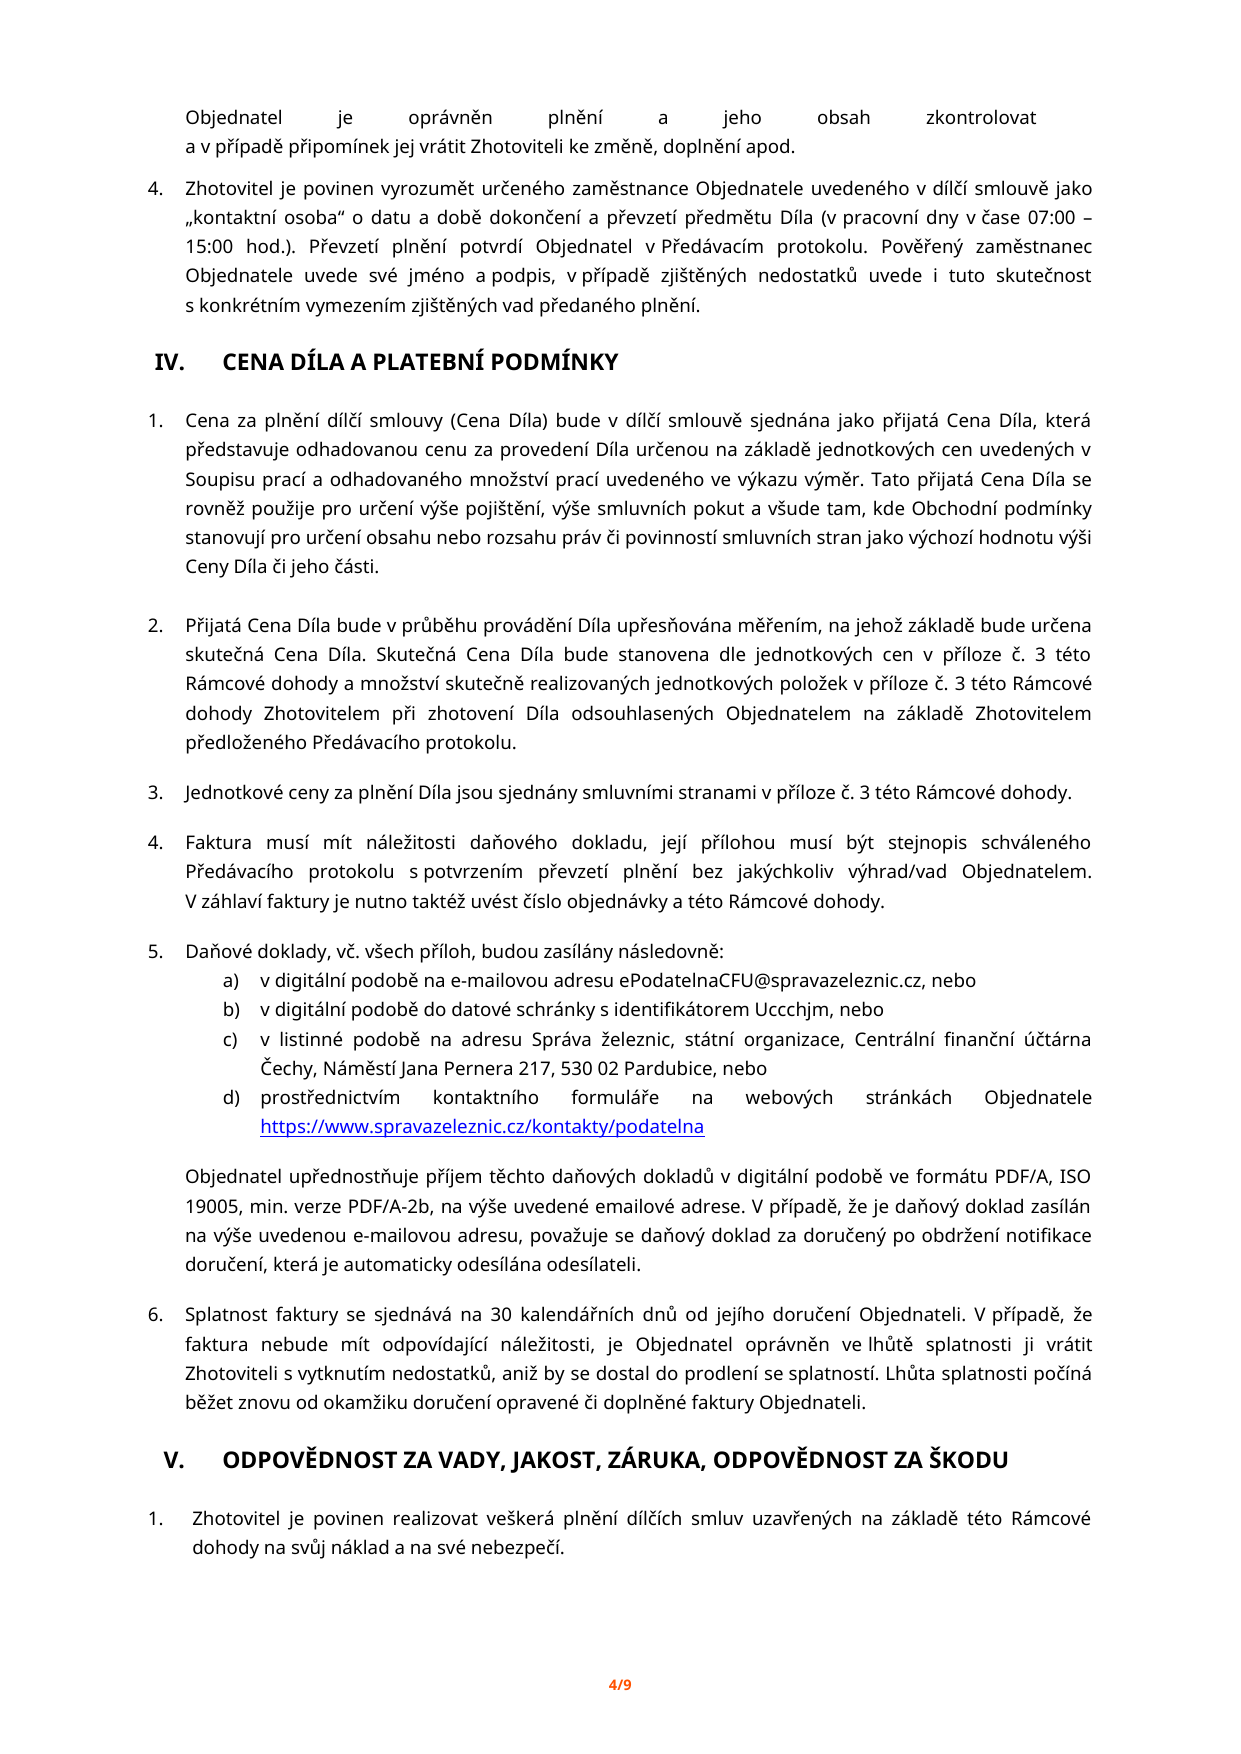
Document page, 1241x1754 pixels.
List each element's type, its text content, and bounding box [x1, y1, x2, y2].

list Faktura musí mít náležitosti daňového dokladu, její přílohou musí být stejnopis schváleného Předávacího protokolu s potvrzením převzetí plnění bez jakýchkoliv výhrad/vad Objednatelem. V záhlaví faktury je nutno taktéž uvést číslo objednávky a této Rámcové dohody. [148, 829, 1093, 913]
list v digitální podobě do datové schránky s identifikátorem Uccchjm, nebo [223, 997, 1093, 1022]
list Cena za plnění dílčí smlouvy (Cena Díla) bude v dílčí smlouvě sjednána jako přijatá Cena Díla, která představuje odhadovanou cenu za provedení Díla určenou na základě jednotkových cen uvedených v Soupisu prací a odhadovaného množství prací uvedeného ve výkazu výměr. Tato přijatá Cena Díla se rovněž použije pro určení výše pojištění, výše smluvních pokut a všude tam, kde Obchodní podmínky stanovují pro určení obsahu nebo rozsahu práv či povinností smluvních stran jako výchozí hodnotu výši Ceny Díla či jeho části. [148, 407, 1093, 579]
list Splatnost faktury se sjednává na 30 kalendářních dnů od jejího doručení Objednateli. V případě, že faktura nebude mít odpovídající náležitosti, je Objednatel oprávněn ve lhůtě splatnosti ji vrátit Zhotoviteli s vytknutím nedostatků, aniž by se dostal do prodlení se splatností. Lhůta splatnosti počíná běžet znovu od okamžiku doručení opravené či doplněné faktury Objednateli. [148, 1302, 1093, 1415]
list CENA DÍLA A PLATEBNÍ PODMÍNKY [185, 346, 1093, 378]
list Zhotovitel je povinen realizovat veškerá plnění dílčích smluv uzavřených na základě této Rámcové dohody na svůj náklad a na své nebezpečí. [148, 1505, 1093, 1559]
list prostřednictvím kontaktního formuláře na webových stránkách Objednatele https://www.spravazeleznic.cz/kontakty/podatelna [223, 1084, 1093, 1139]
text Zhotovitel je povinen vyrozumět určeného zaměstnance Objednatele uvedeného v dílčí smlouvě jako „kontaktní osoba“ o datu a době dokončení a převzetí předmětu Díla (v pracovní dny v čase 07:00 – 15:00 hod.). Převzetí plnění potvrdí Objednatel v Předávacím protokolu. Pověřený zaměstnanec Objednatele uvede své jméno a podpis, v případě zjištěných nedostatků uvede i tuto skutečnost s konkrétním vymezením zjištěných vad předaného plnění. [148, 175, 1093, 318]
list ODPOVĚDNOST ZA VADY, JAKOST, ZÁRUKA, ODPOVĚDNOST ZA ŠKODU [185, 1444, 1093, 1475]
list v digitální podobě na e-mailovou adresu ePodatelnaCFU@spravazeleznic.cz, nebo [223, 967, 1093, 993]
list v listinné podobě na adresu Správa železnic, státní organizace, Centrální finanční účtárna Čechy, Náměstí Jana Pernera 217, 530 02 Pardubice, nebo [223, 1026, 1093, 1081]
list Přijatá Cena Díla bude v průběhu provádění Díla upřesňována měřením, na jehož základě bude určena skutečná Cena Díla. Skutečná Cena Díla bude stanovena dle jednotkových cen v příloze č. 3 této Rámcové dohody a množství skutečně realizovaných jednotkových položek v příloze č. 3 této Rámcové dohody Zhotovitelem při zhotovení Díla odsouhlasených Objednatelem na základě Zhotovitelem předloženého Předávacího protokolu. [148, 612, 1093, 755]
text Objednatel upřednostňuje příjem těchto daňových dokladů v digitální podobě ve formátu PDF/A, ISO 19005, min. verze PDF/A-2b, na výše uvedené emailové adrese. V případě, že je daňový doklad zasílán na výše uvedenou e-mailovou adresu, považuje se daňový doklad za doručený po obdržení notifikace doručení, která je automaticky odesílána odesílateli. [185, 1164, 1093, 1277]
list Jednotkové ceny za plnění Díla jsou sjednány smluvními stranami v příloze č. 3 této Rámcové dohody. [148, 779, 1093, 805]
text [148, 104, 1093, 159]
list Daňové doklady, vč. všech příloh, budou zasílány následovně: [148, 938, 1093, 964]
